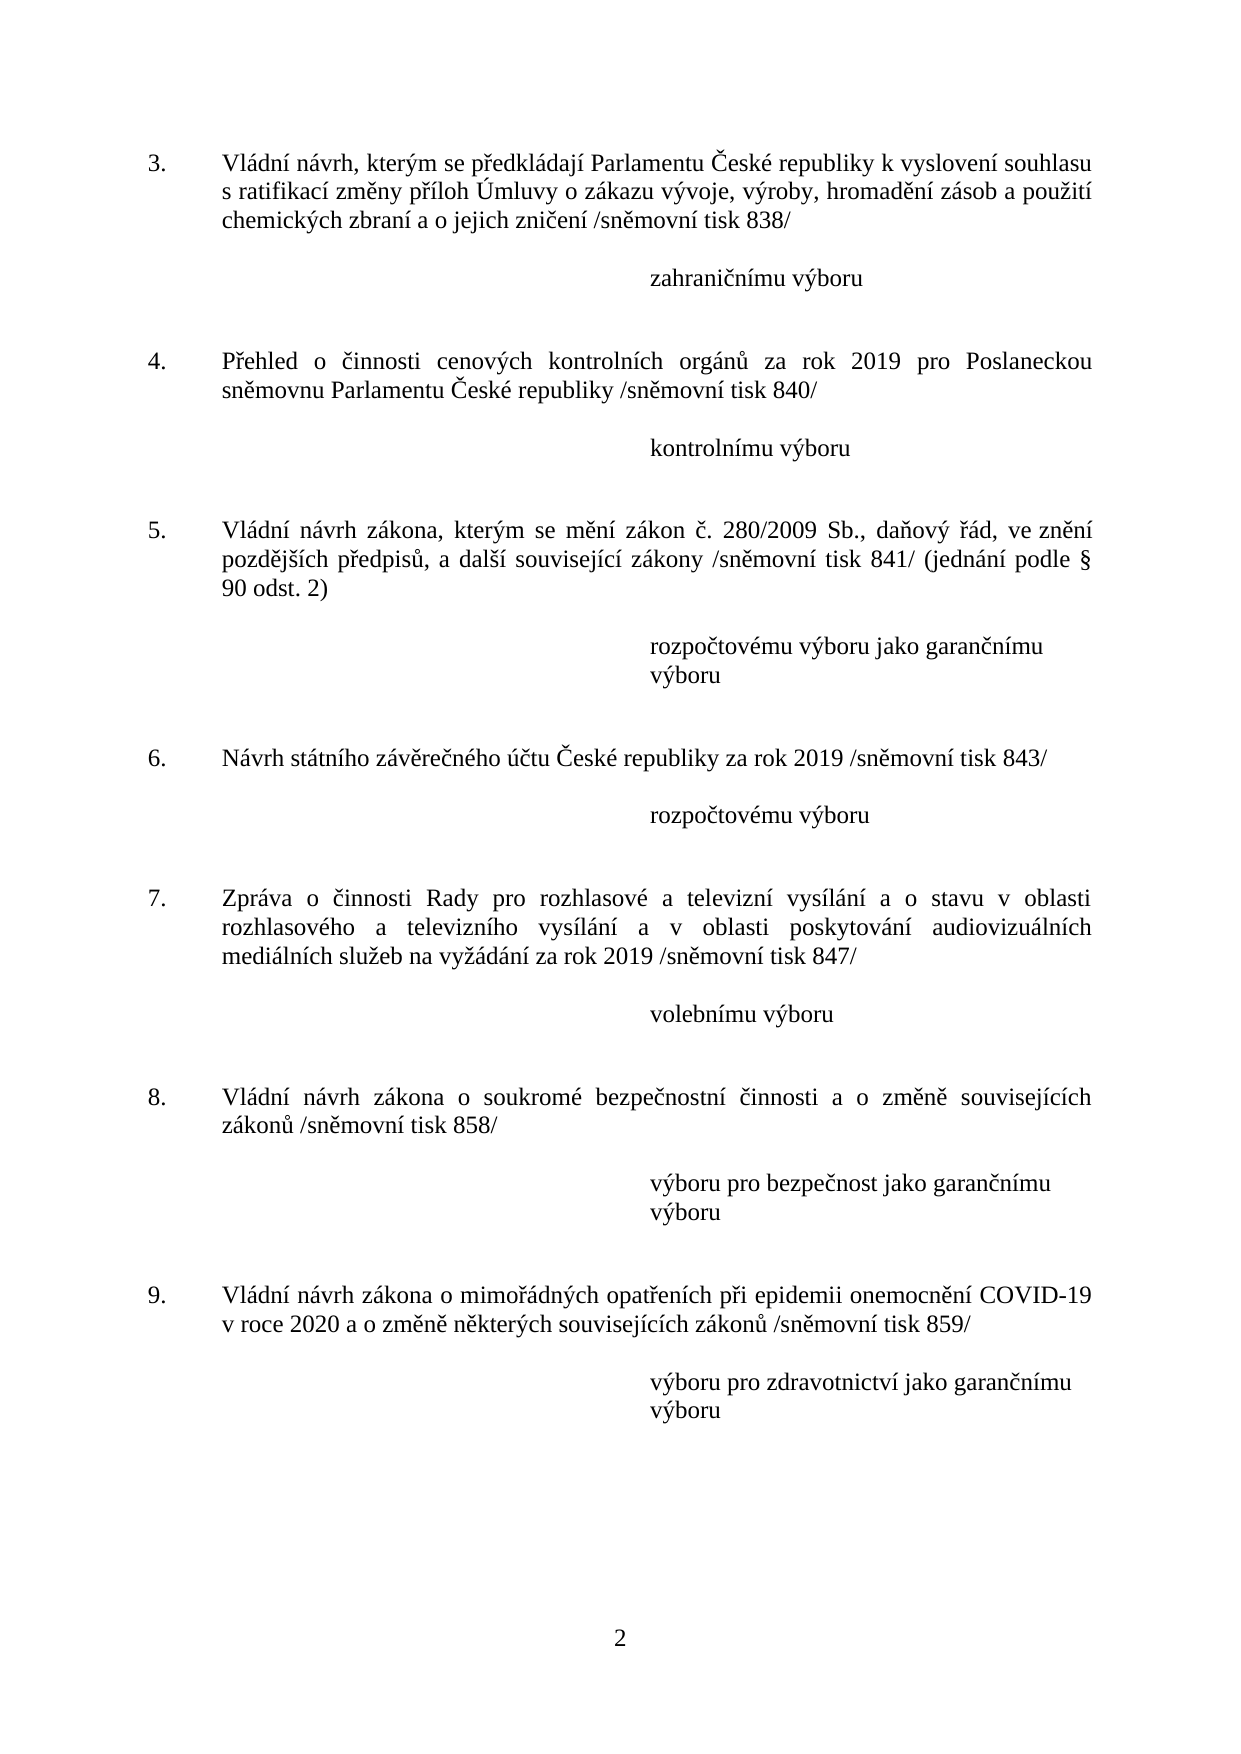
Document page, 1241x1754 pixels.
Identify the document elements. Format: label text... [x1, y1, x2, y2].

list Přehled o činnosti cenových kontrolních orgánů za rok 2019 pro Poslaneckou sněmovnu Parlamentu České republiky /sněmovní tisk 840/ [148, 346, 1092, 403]
list Zpráva o činnosti Rady pro rozhlasové a televizní vysílání a o stavu v oblasti rozhlasového a televizního vysílání a v oblasti poskytování audiovizuálních mediálních služeb na vyžádání za rok 2019 /sněmovní tisk 847/ [148, 883, 1092, 970]
list Vládní návrh zákona o mimořádných opatřeních při epidemii onemocnění COVID-19 v roce 2020 a o změně některých souvisejících zákonů /sněmovní tisk 859/ [148, 1280, 1092, 1338]
text rozpočtovému výboru jako garančnímu výboru [650, 631, 1092, 688]
text zahraničnímu výboru [650, 263, 1092, 292]
text volebnímu výboru [650, 999, 1092, 1028]
text rozpočtovému výboru [650, 801, 1092, 829]
list Návrh státního závěrečného účtu České republiky za rok 2019 /sněmovní tisk 843/ [148, 743, 1092, 771]
text výboru pro zdravotnictví jako garančnímu výboru [650, 1367, 1092, 1424]
list Vládní návrh, kterým se předkládají Parlamentu České republiky k vyslovení souhlasu s ratifikací změny příloh Úmluvy o zákazu vývoje, výroby, hromadění zásob a použití chemických zbraní a o jejich zničení /sněmovní tisk 838/ [148, 148, 1092, 234]
list Vládní návrh zákona, kterým se mění zákon č. 280/2009 Sb., daňový řád, ve znění pozdějších předpisů, a další související zákony /sněmovní tisk 841/ (jednání podle § 90 odst. 2) [148, 516, 1092, 602]
text kontrolnímu výboru [650, 433, 1092, 461]
text výboru pro bezpečnost jako garančnímu výboru [650, 1168, 1092, 1226]
list Vládní návrh zákona o soukromé bezpečnostní činnosti a o změně souvisejících zákonů /sněmovní tisk 858/ [148, 1082, 1092, 1139]
